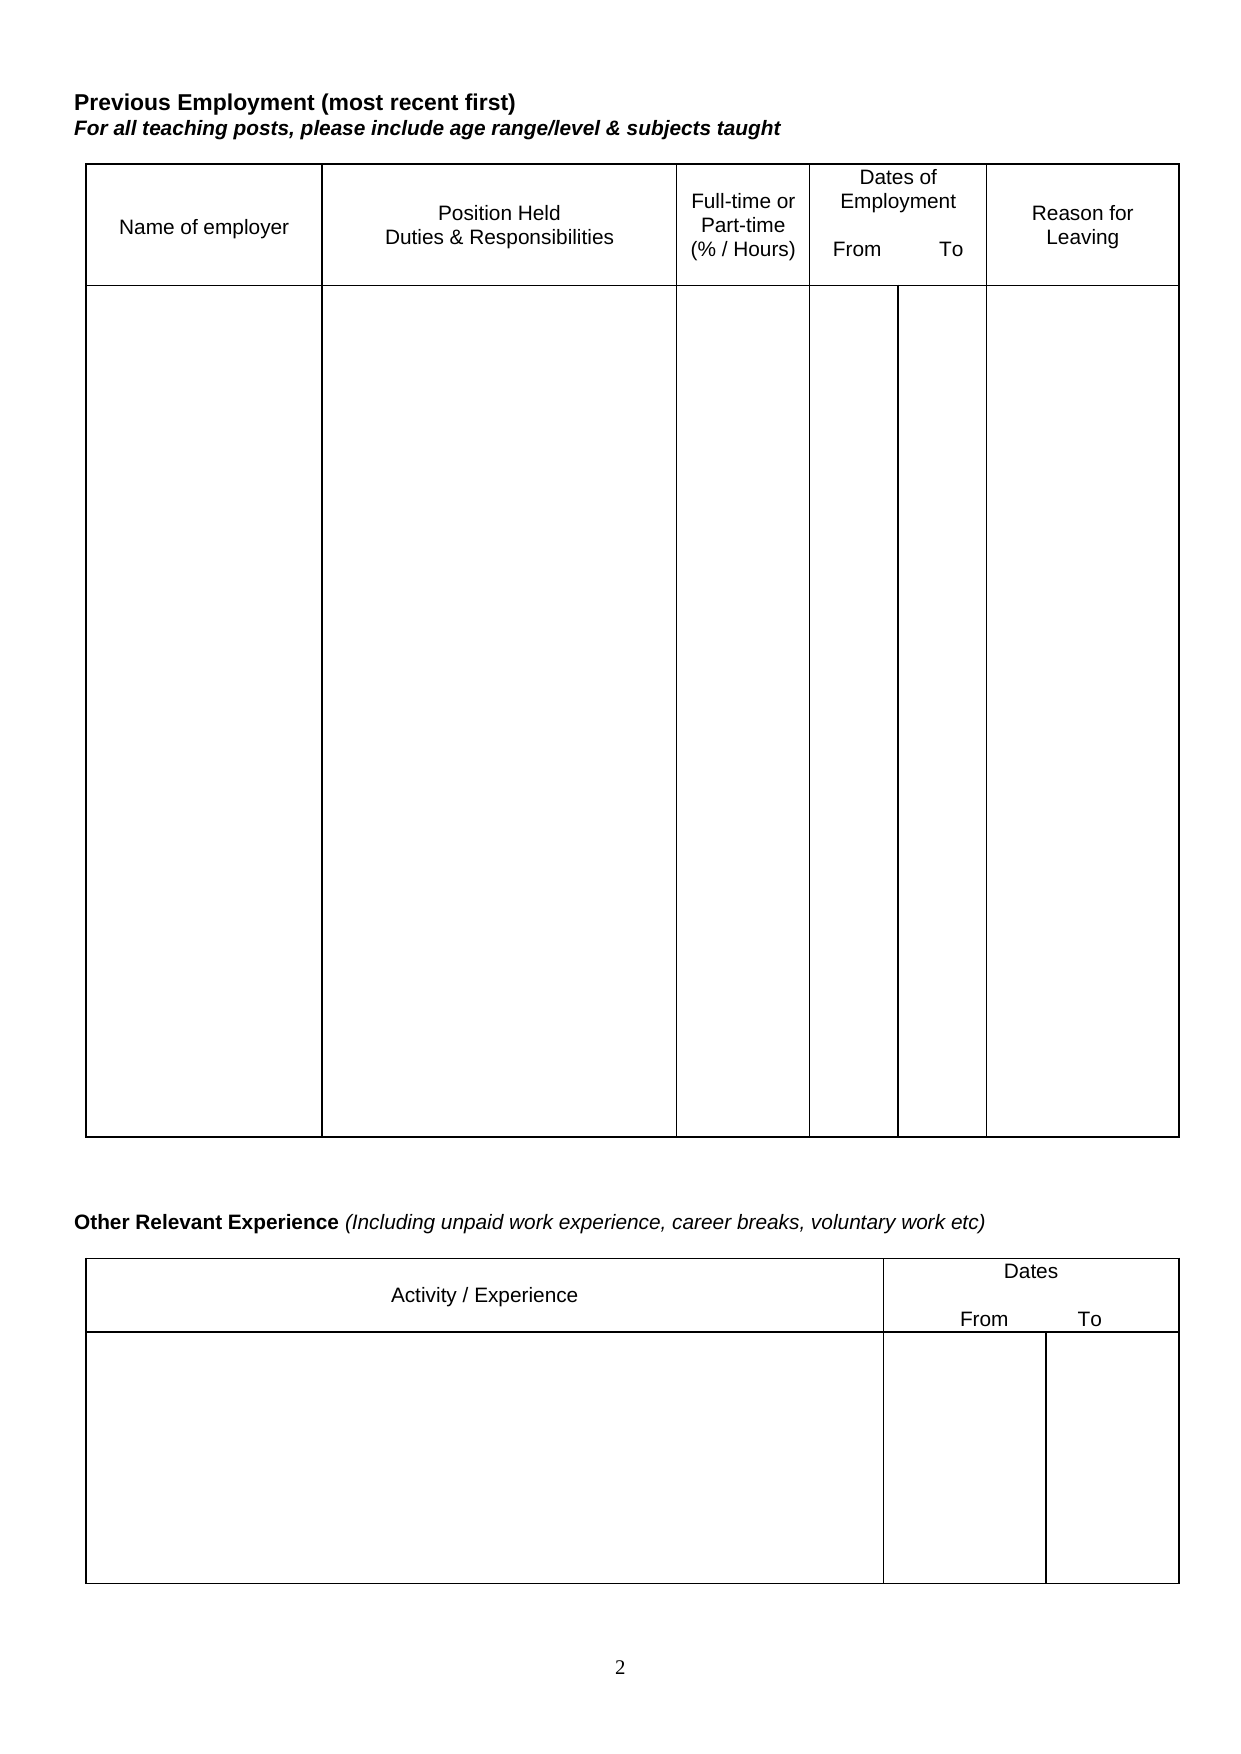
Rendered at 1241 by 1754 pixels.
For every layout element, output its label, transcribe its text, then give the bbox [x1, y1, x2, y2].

text Previous Employment (most recent first) [74, 89, 1166, 115]
table_header Full-time or Part-time (% / Hours) [677, 165, 809, 284]
table_header Position Held Duties & Responsibilities [323, 165, 676, 284]
table_cell [810, 286, 897, 1136]
table_header Reason for Leaving [987, 165, 1178, 284]
table_cell [1047, 1333, 1178, 1582]
text For all teaching posts, please include age range/level & subjects taught [74, 115, 1166, 139]
table_cell [87, 1333, 883, 1582]
table_cell [323, 286, 676, 1136]
table_cell [899, 286, 986, 1136]
table_header Name of employer [87, 165, 321, 284]
text Other Relevant Experience (Including unpaid work experience, career breaks, voluntary work etc) [74, 1209, 1166, 1233]
table_cell [987, 286, 1178, 1136]
table_cell [87, 286, 321, 1136]
table_header Activity / Experience [87, 1259, 883, 1331]
table_cell [677, 286, 809, 1136]
table_header Dates From To [884, 1259, 1178, 1331]
table_cell [884, 1333, 1045, 1582]
table_header Dates of Employment From To [810, 165, 986, 284]
